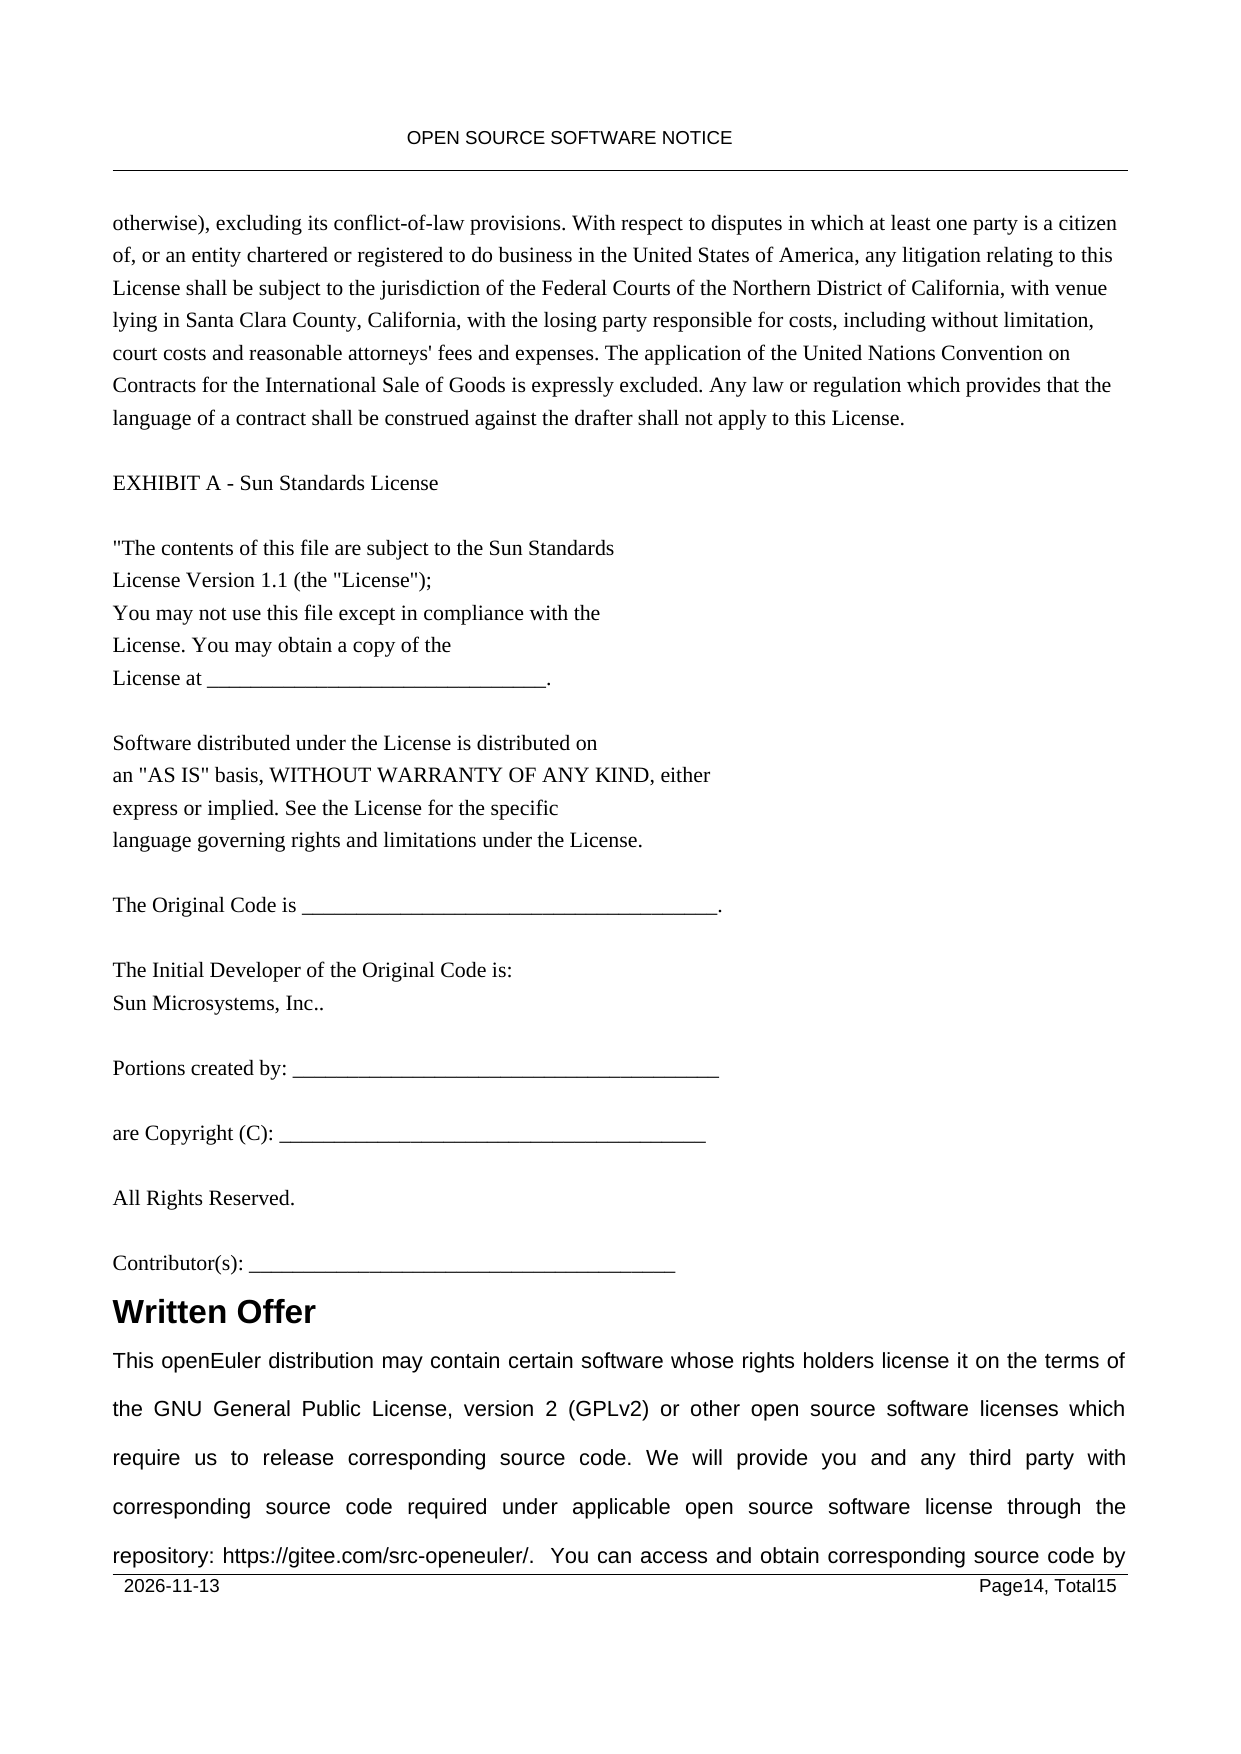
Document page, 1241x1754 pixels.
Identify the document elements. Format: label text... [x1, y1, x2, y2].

text Written Offer [112, 1279, 1128, 1344]
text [112, 1344, 1128, 1571]
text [112, 206, 1128, 1279]
